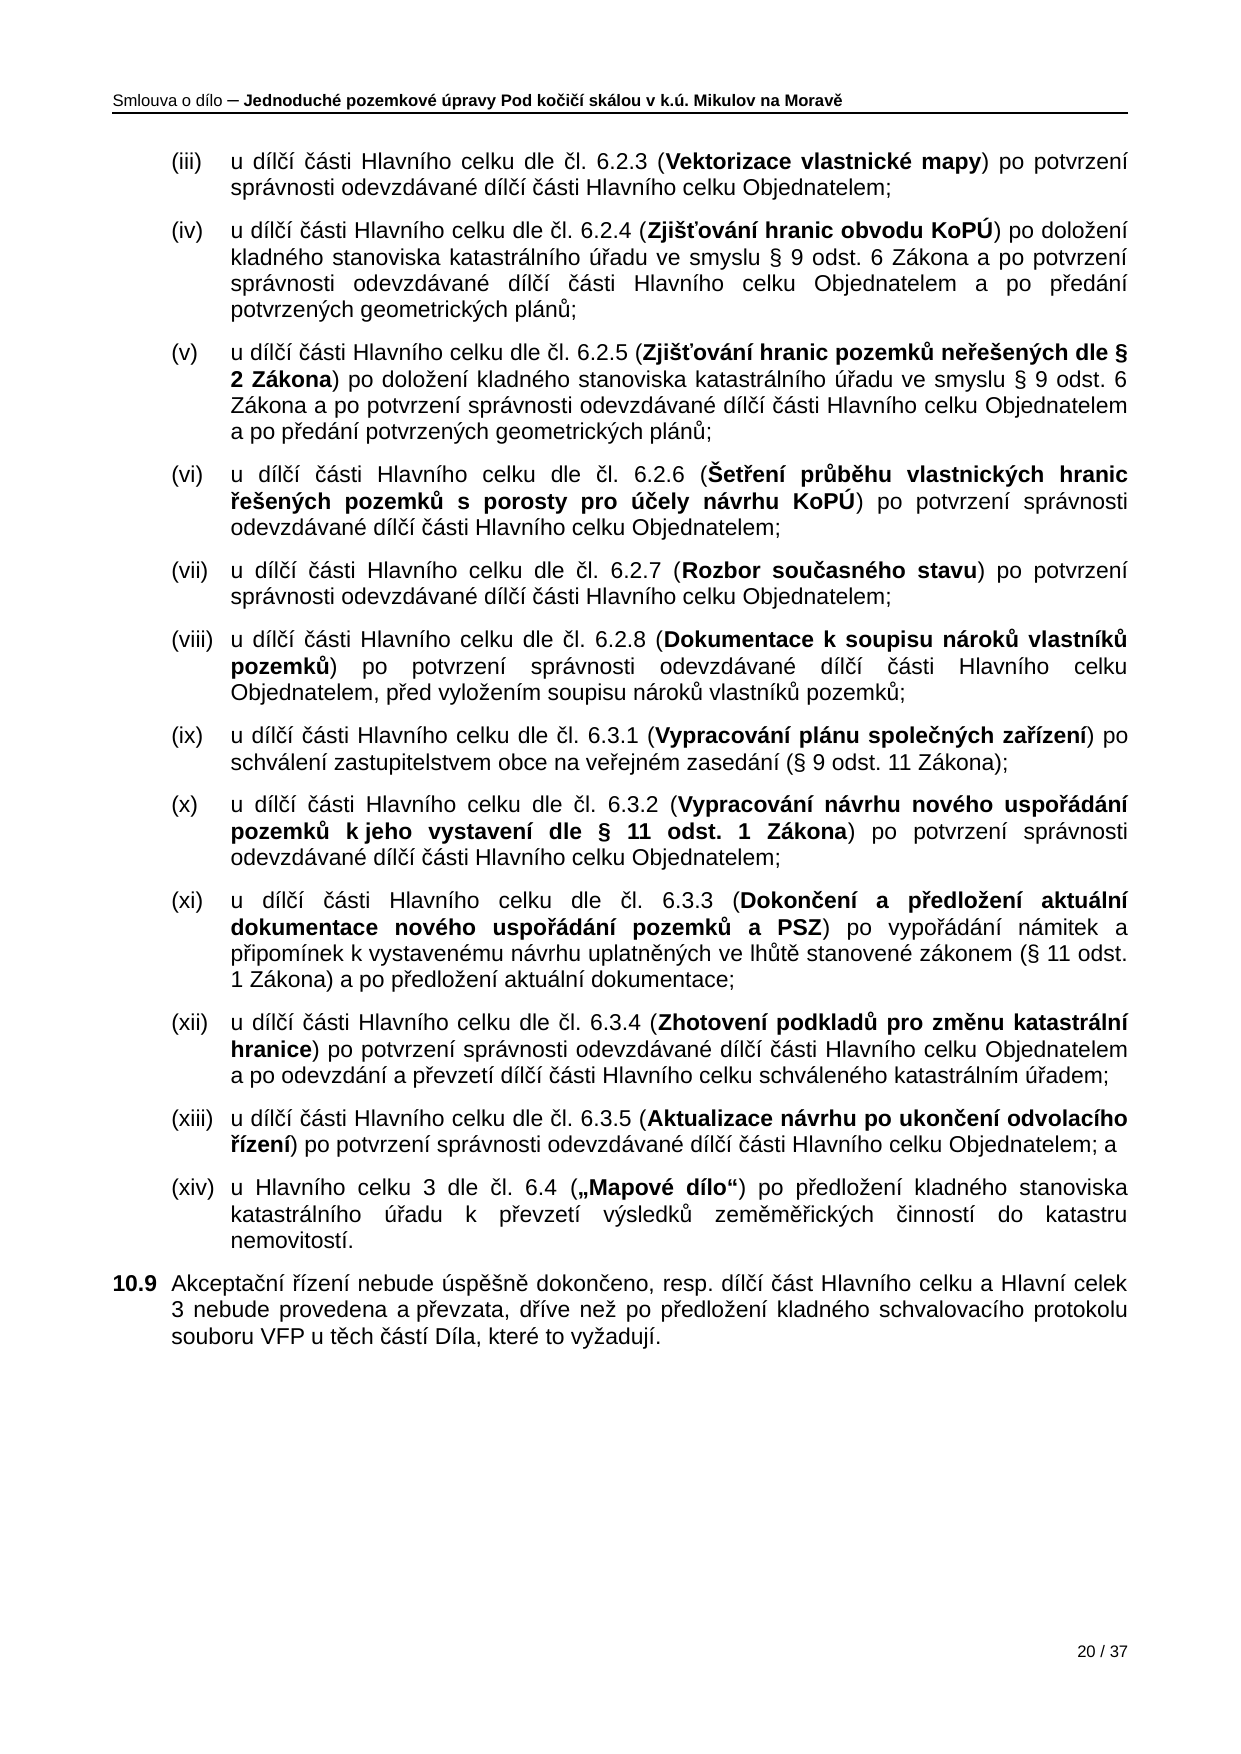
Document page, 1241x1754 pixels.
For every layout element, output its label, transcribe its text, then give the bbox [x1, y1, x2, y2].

list u dílčí části Hlavního celku dle čl. 6.2.4 (Zjišťování hranic obvodu KoPÚ) po doložení kladného stanoviska katastrálního úřadu ve smyslu § 9 odst. 6 Zákona a po potvrzení správnosti odevzdávané dílčí části Hlavního celku Objednatelem a po předání potvrzených geometrických plánů; [171, 217, 1128, 322]
list u dílčí části Hlavního celku dle čl. 6.3.4 (Zhotovení podkladů pro změnu katastrální hranice) po potvrzení správnosti odevzdávané dílčí části Hlavního celku Objednatelem a po odevzdání a převzetí dílčí části Hlavního celku schváleného katastrálním úřadem; [171, 1009, 1128, 1088]
list u dílčí části Hlavního celku dle čl. 6.2.7 (Rozbor současného stavu) po potvrzení správnosti odevzdávané dílčí části Hlavního celku Objednatelem; [171, 557, 1128, 610]
list u dílčí části Hlavního celku dle čl. 6.2.8 (Dokumentace k soupisu nároků vlastníků pozemků) po potvrzení správnosti odevzdávané dílčí části Hlavního celku Objednatelem, před vyložením soupisu nároků vlastníků pozemků; [171, 626, 1128, 705]
list u dílčí části Hlavního celku dle čl. 6.2.6 (Šetření průběhu vlastnických hranic řešených pozemků s porosty pro účely návrhu KoPÚ) po potvrzení správnosti odevzdávané dílčí části Hlavního celku Objednatelem; [171, 461, 1128, 540]
list u dílčí části Hlavního celku dle čl. 6.2.5 (Zjišťování hranic pozemků neřešených dle § 2 Zákona) po doložení kladného stanoviska katastrálního úřadu ve smyslu § 9 odst. 6 Zákona a po potvrzení správnosti odevzdávané dílčí části Hlavního celku Objednatelem a po předání potvrzených geometrických plánů; [171, 339, 1128, 444]
list u dílčí části Hlavního celku dle čl. 6.2.3 (Vektorizace vlastnické mapy) po potvrzení správnosti odevzdávané dílčí části Hlavního celku Objednatelem; [171, 148, 1128, 200]
list u dílčí části Hlavního celku dle čl. 6.3.5 (Aktualizace návrhu po ukončení odvolacího řízení) po potvrzení správnosti odevzdávané dílčí části Hlavního celku Objednatelem; a [171, 1105, 1128, 1158]
text Akceptační řízení nebude úspěšně dokončeno, resp. dílčí část Hlavního celku a Hlavní celek 3 nebude provedena a převzata, dříve než po předložení kladného schvalovacího protokolu souboru VFP u těch částí Díla, které to vyžadují. [112, 1270, 1128, 1349]
list u Hlavního celku 3 dle čl. 6.4 („Mapové dílo“) po předložení kladného stanoviska katastrálního úřadu k převzetí výsledků zeměměřických činností do katastru nemovitostí. [171, 1174, 1128, 1253]
list u dílčí části Hlavního celku dle čl. 6.3.2 (Vypracování návrhu nového uspořádání pozemků k jeho vystavení dle § 11 odst. 1 Zákona) po potvrzení správnosti odevzdávané dílčí části Hlavního celku Objednatelem; [171, 791, 1128, 871]
list u dílčí části Hlavního celku dle čl. 6.3.1 (Vypracování plánu společných zařízení) po schválení zastupitelstvem obce na veřejném zasedání (§ 9 odst. 11 Zákona); [171, 722, 1128, 775]
list u dílčí části Hlavního celku dle čl. 6.3.3 (Dokončení a předložení aktuální dokumentace nového uspořádání pozemků a PSZ) po vypořádání námitek a připomínek k vystavenému návrhu uplatněných ve lhůtě stanovené zákonem (§ 11 odst. 1 Zákona) a po předložení aktuální dokumentace; [171, 887, 1128, 993]
